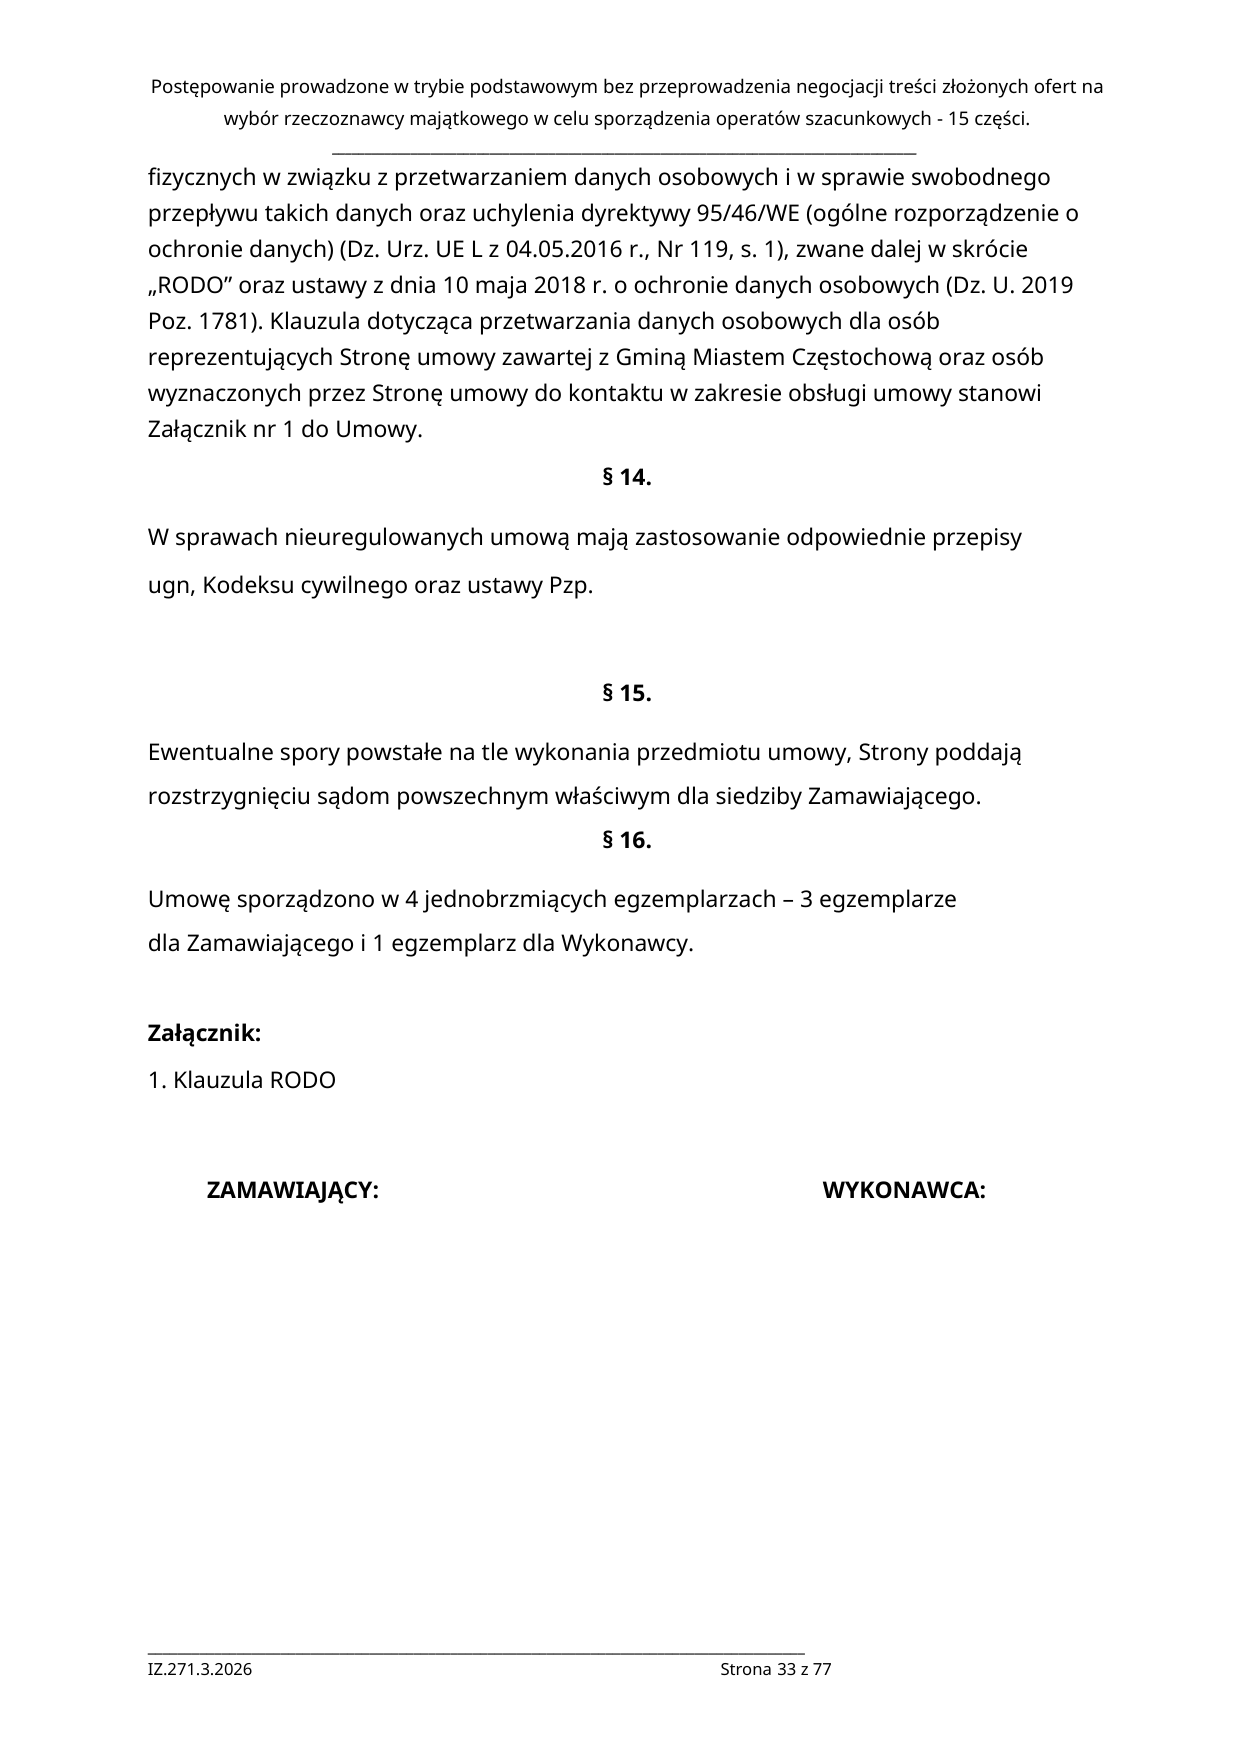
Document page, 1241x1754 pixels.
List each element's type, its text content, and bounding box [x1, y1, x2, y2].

text 1. Klauzula RODO [148, 1064, 1106, 1095]
text Załącznik: [148, 1017, 1106, 1048]
text § 15. [148, 677, 1106, 708]
text ugn, Kodeksu cywilnego oraz ustawy Pzp. [148, 569, 1106, 600]
text dla Zamawiającego i 1 egzemplarz dla Wykonawcy. [148, 927, 1106, 958]
text rozstrzygnięciu sądom powszechnym właściwym dla siedziby Zamawiającego. [148, 780, 1106, 811]
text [148, 161, 1106, 444]
text § 16. [148, 823, 1106, 855]
text Umowę sporządzono w 4 jednobrzmiących egzemplarzach – 3 egzemplarze [148, 883, 1106, 914]
text W sprawach nieuregulowanych umową mają zastosowanie odpowiednie przepisy [148, 520, 1106, 552]
text Ewentualne spory powstałe na tle wykonania przedmiotu umowy, Strony poddają [148, 736, 1106, 767]
text § 14. [148, 461, 1106, 492]
text ZAMAWIAJĄCY: WYKONAWCA: [207, 1173, 1106, 1205]
